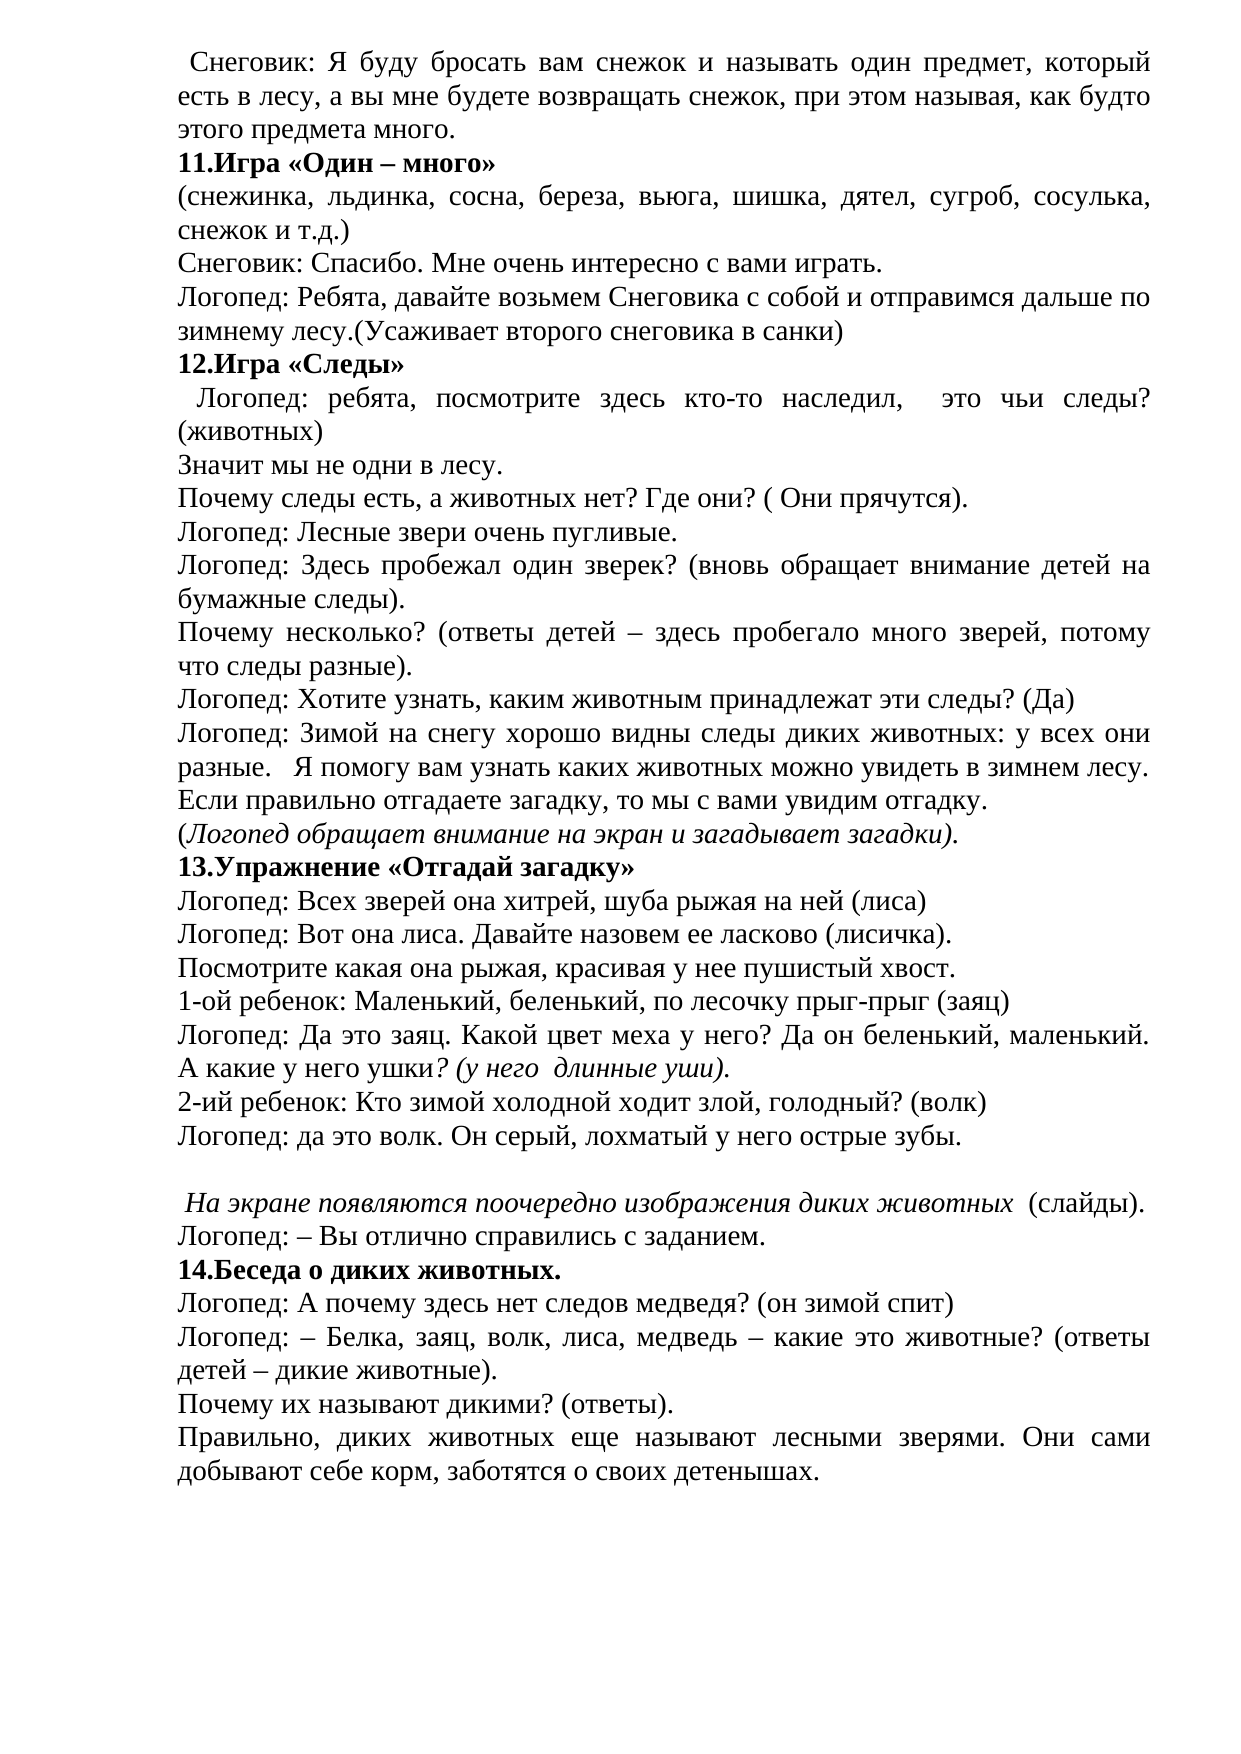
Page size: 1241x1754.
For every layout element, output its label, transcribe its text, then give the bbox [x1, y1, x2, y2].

text Значит мы не одни в лесу. [177, 447, 1152, 480]
text 11.Игра «Один – много» [177, 145, 1152, 178]
text Логопед: – Вы отлично справились с заданием. [177, 1218, 1152, 1252]
text Снеговик: Я буду бросать вам снежок и называть один предмет, который есть в лесу, а вы мне будете возвращать снежок, при этом называя, как будто этого предмета много. [177, 44, 1152, 145]
text Логопед: – Белка, заяц, волк, лиса, медведь – какие это животные? (ответы детей – дикие животные). [177, 1319, 1152, 1386]
text Логопед: ребята, посмотрите здесь кто-то наследил, это чьи следы? (животных) [177, 380, 1152, 447]
text Логопед: Зимой на снегу хорошо видны следы диких животных: у всех они разные. Я помогу вам узнать каких животных можно увидеть в зимнем лесу. [177, 715, 1152, 782]
text Посмотрите какая она рыжая, красивая у нее пушистый хвост. [177, 950, 1152, 983]
text Логопед: Всех зверей она хитрей, шуба рыжая на ней (лиса) [177, 883, 1152, 916]
text 1-ой ребенок: Маленький, беленький, по лесочку прыг-прыг (заяц) [177, 983, 1152, 1017]
text Логопед: да это волк. Он серый, лохматый у него острые зубы. [177, 1118, 1152, 1151]
text Правильно, диких животных еще называют лесными зверями. Они сами добывают себе корм, заботятся о своих детенышах. [177, 1419, 1152, 1487]
text 14.Беседа о диких животных. [177, 1252, 1152, 1285]
text Логопед: А почему здесь нет следов медведя? (он зимой спит) [177, 1285, 1152, 1319]
text Если правильно отгадаете загадку, то мы с вами увидим отгадку. [177, 782, 1152, 816]
text Почему несколько? (ответы детей – здесь пробегало много зверей, потому что следы разные). [177, 614, 1152, 682]
text Логопед: Да это заяц. Какой цвет меха у него? Да он беленький, маленький. А какие у него ушки? (у него длинные уши). [177, 1017, 1152, 1084]
text Логопед: Вот она лиса. Давайте назовем ее ласково (лисичка). [177, 916, 1152, 950]
text Почему следы есть, а животных нет? Где они? ( Они прячутся). [177, 480, 1152, 514]
text 12.Игра «Следы» [177, 346, 1152, 380]
text Логопед: Лесные звери очень пугливые. [177, 514, 1152, 547]
text 2-ий ребенок: Кто зимой холодной ходит злой, голодный? (волк) [177, 1084, 1152, 1118]
text Логопед: Здесь пробежал один зверек? (вновь обращает внимание детей на бумажные следы). [177, 547, 1152, 614]
text (Логопед обращает внимание на экран и загадывает загадки). [177, 816, 1152, 849]
text Логопед: Ребята, давайте возьмем Снеговика с собой и отправимся дальше по зимнему лесу.(Усаживает второго снеговика в санки) [177, 279, 1152, 346]
text Снеговик: Спасибо. Мне очень интересно с вами играть. [177, 246, 1152, 279]
text Почему их называют дикими? (ответы). [177, 1386, 1152, 1419]
text 13.Упражнение «Отгадай загадку» [177, 849, 1152, 883]
text (снежинка, льдинка, сосна, береза, вьюга, шишка, дятел, сугроб, сосулька, снежок и т.д.) [177, 178, 1152, 246]
text На экране появляются поочередно изображения диких животных (слайды). [177, 1185, 1152, 1218]
text Логопед: Хотите узнать, каким животным принадлежат эти следы? (Да) [177, 682, 1152, 715]
